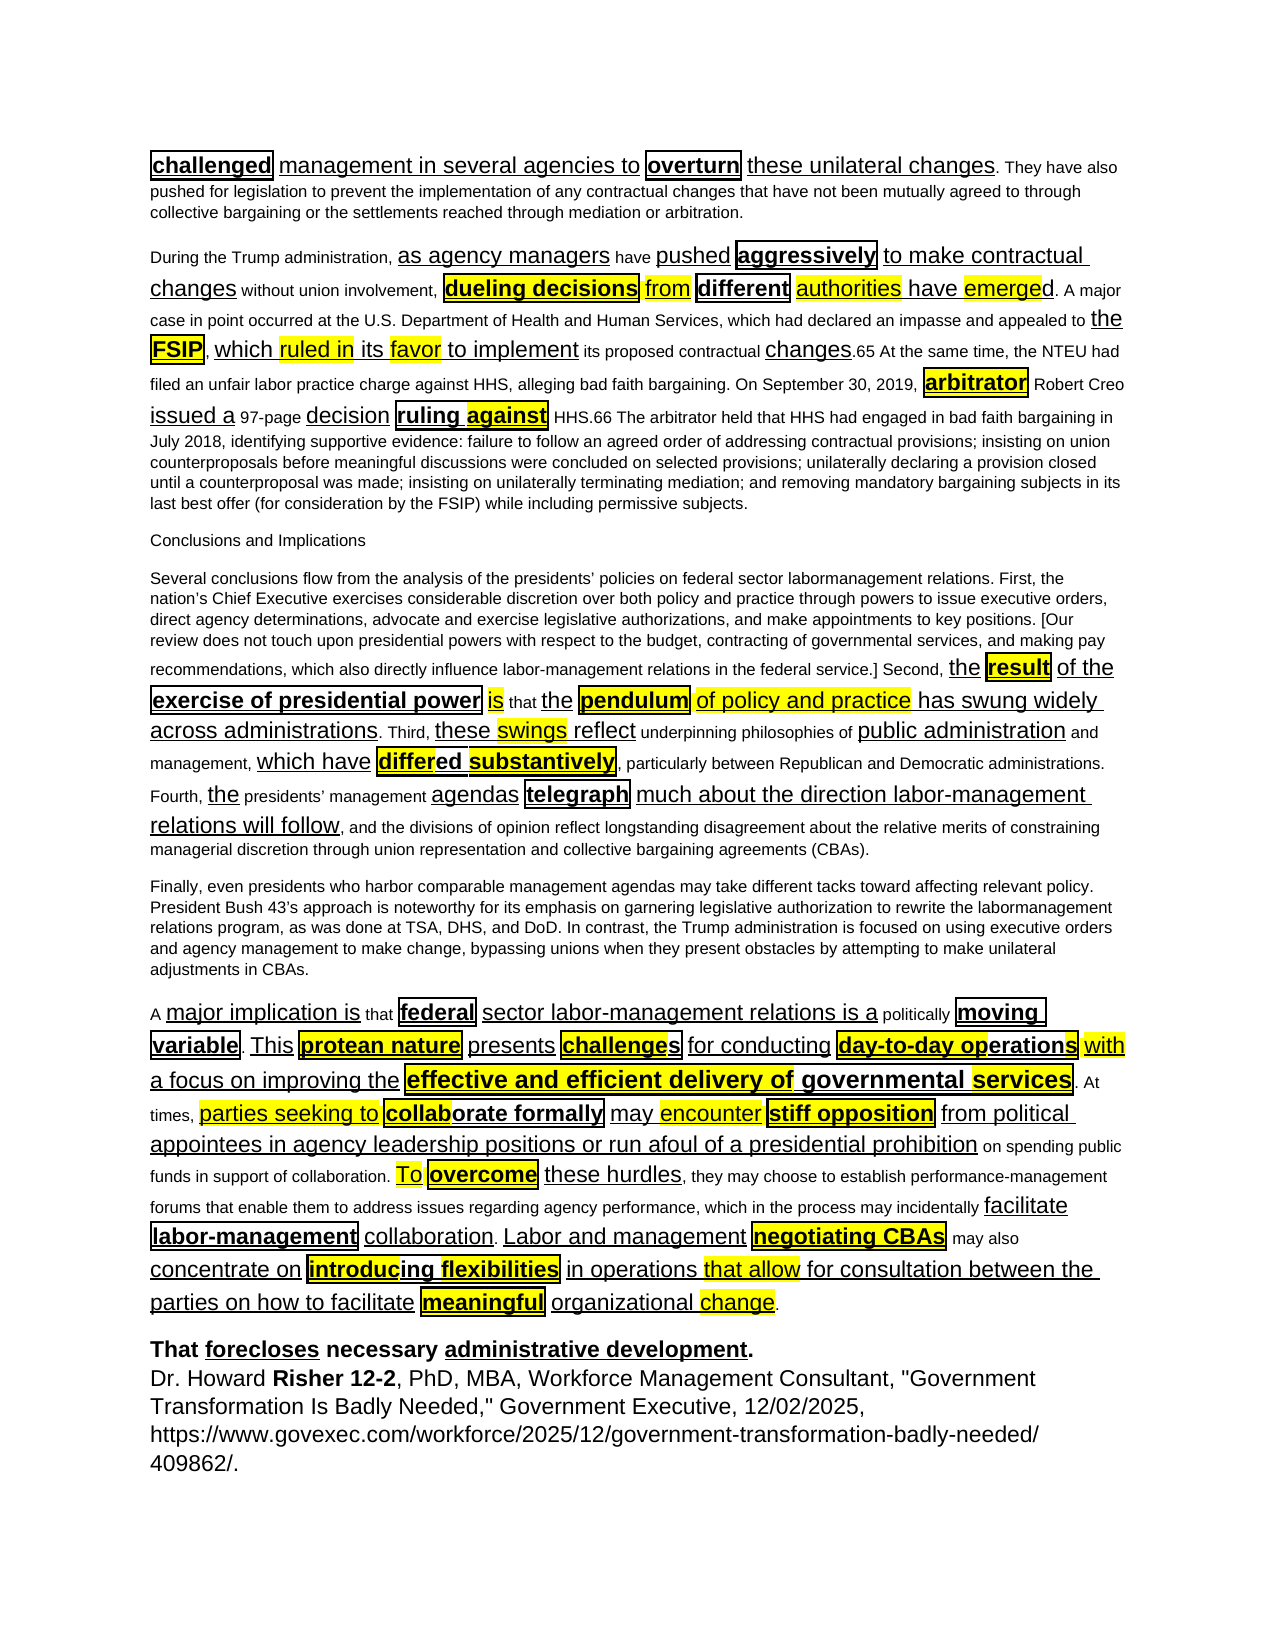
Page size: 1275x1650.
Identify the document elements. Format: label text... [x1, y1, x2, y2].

text A major implication is that federal sector labor-management relations is a politically moving variable. This protean nature presents challenges for conducting day-to-day operations with a focus on improving the effective and efficient delivery of governmental services. At times, parties seeking to collaborate formally may encounter stiff opposition from political appointees in agency leadership positions or run afoul of a presidential prohibition on spending public funds in support of collaboration. To overcome these hurdles, they may choose to establish performance-management forums that enable them to address issues regarding agency performance, which in the process may incidentally facilitate labor-management collaboration. Labor and management negotiating CBAs may also concentrate on introducing flexibilities in operations that allow for consultation between the parties on how to facilitate meaningful organizational change. [150, 997, 1125, 1317]
text Conclusions and Implications [150, 531, 1125, 550]
subtitle That forecloses necessary administrative development. [150, 1336, 1125, 1362]
text Finally, even presidents who harbor comparable management agendas may take different tacks toward affecting relevant policy. President Bush 43’s approach is noteworthy for its emphasis on garnering legislative authorization to rewrite the labormanagement relations program, as was done at TSA, DHS, and DoD. In contrast, the Trump administration is focused on using executive orders and agency management to make change, bypassing unions when they present obstacles by attempting to make unilateral adjustments in CBAs. [150, 877, 1125, 978]
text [150, 150, 1125, 222]
text Dr. Howard Risher 12-2, PhD, MBA, Workforce Management Consultant, "Government Transformation Is Badly Needed," Government Executive, 12/02/2025, https://www.govexec.com/workforce/2025/12/government-transformation-badly-needed/409862/. [150, 1364, 1125, 1476]
text Several conclusions flow from the analysis of the presidents’ policies on federal sector labormanagement relations. First, the nation’s Chief Executive exercises considerable discretion over both policy and practice through powers to issue executive orders, direct agency determinations, advocate and exercise legislative authorizations, and make appointments to key positions. [Our review does not touch upon presidential powers with respect to the budget, contracting of governmental services, and making pay recommendations, which also directly influence labor-management relations in the federal service.] Second, the result of the exercise of presidential power is that the pendulum of policy and practice has swung widely across administrations. Third, these swings reflect underpinning philosophies of public administration and management, which have differed substantively, particularly between Republican and Democratic administrations. Fourth, the presidents’ management agendas telegraph much about the direction labor-management relations will follow, and the divisions of opinion reflect longstanding disagreement about the relative merits of constraining managerial discretion through union representation and collective bargaining agreements (CBAs). [150, 568, 1125, 859]
text During the Trump administration, as agency managers have pushed aggressively to make contractual changes without union involvement, dueling decisions from different authorities have emerged. A major case in point occurred at the U.S. Department of Health and Human Services, which had declared an impasse and appealed to the FSIP, which ruled in its favor to implement its proposed contractual changes.65 At the same time, the NTEU had filed an unfair labor practice charge against HHS, alleging bad faith bargaining. On September 30, 2019, arbitrator Robert Creo issued a 97-page decision ruling against HHS.66 The arbitrator held that HHS had engaged in bad faith bargaining in July 2018, identifying supportive evidence: failure to follow an agreed order of addressing contractual provisions; insisting on union counterproposals before meaningful discussions were concluded on selected provisions; unilaterally declaring a provision closed until a counterproposal was made; insisting on unilaterally terminating mediation; and removing mandatory bargaining subjects in its last best offer (for consideration by the FSIP) while including permissive subjects. [150, 240, 1125, 513]
